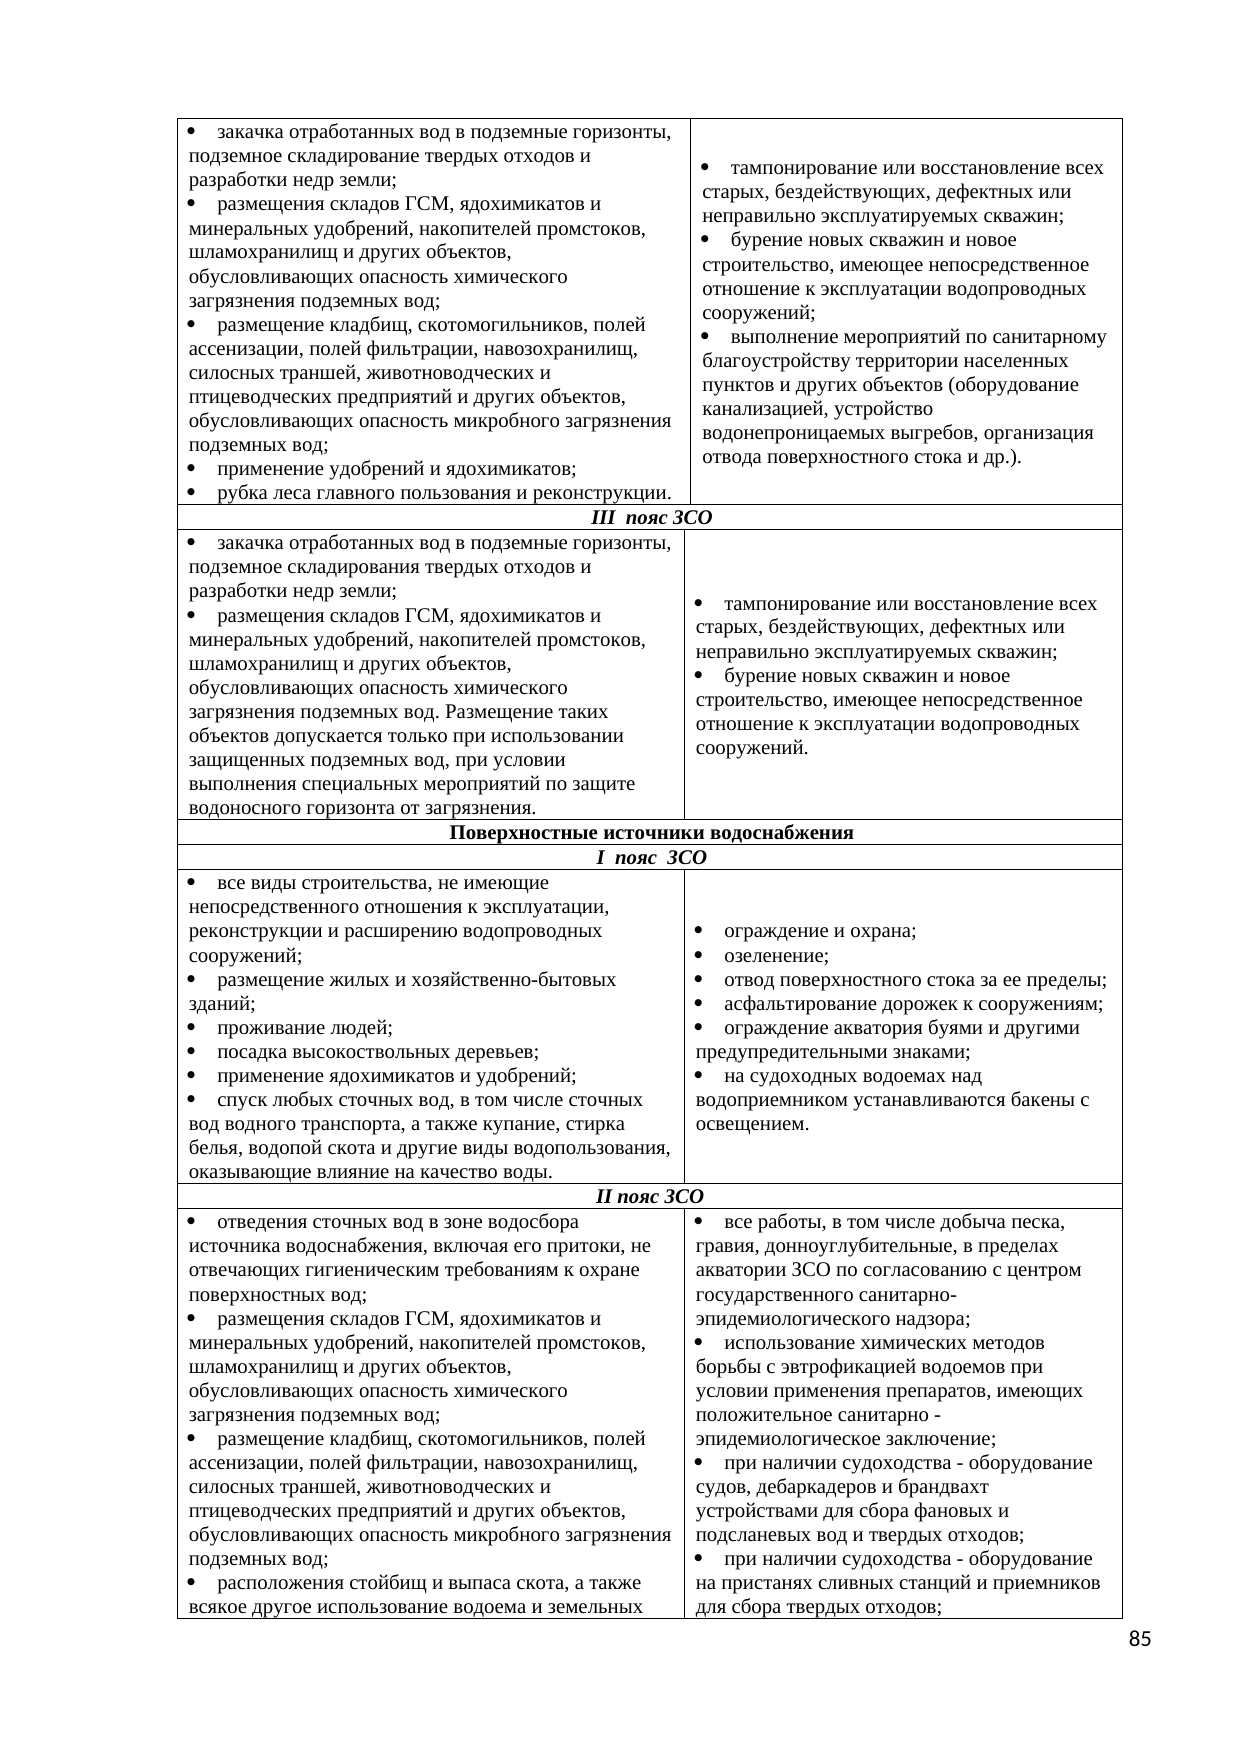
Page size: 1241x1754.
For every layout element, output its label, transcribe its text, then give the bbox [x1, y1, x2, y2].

table_cell I пояс ЗСО [178, 845, 1122, 869]
table_cell закачка отработанных вод в подземные горизонты, подземное складирования твердых отходов и разработки недр земли; размещения складов ГСМ, ядохимикатов и минеральных удобрений, накопителей промстоков, шламохранилищ и других объектов, обусловливающих опасность химического загрязнения подземных вод. Размещение таких объектов допускается только при использовании защищенных подземных вод, при условии выполнения специальных мероприятий по защите водоносного горизонта от загрязнения. [178, 530, 684, 819]
table_cell II пояс ЗСО [178, 1184, 1122, 1208]
table_cell тампонирование или восстановление всех старых, бездействующих, дефектных или неправильно эксплуатируемых скважин; бурение новых скважин и новое строительство, имеющее непосредственное отношение к эксплуатации водопроводных сооружений; выполнение мероприятий по санитарному благоустройству территории населенных пунктов и других объектов (оборудование канализацией, устройство водонепроницаемых выгребов, организация отвода поверхностного стока и др.). [691, 119, 1122, 504]
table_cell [685, 1209, 1122, 1618]
table_cell закачка отработанных вод в подземные горизонты, подземное складирование твердых отходов и разработки недр земли; размещения складов ГСМ, ядохимикатов и минеральных удобрений, накопителей промстоков, шламохранилищ и других объектов, обусловливающих опасность химического загрязнения подземных вод; размещение кладбищ, скотомогильников, полей ассенизации, полей фильтрации, навозохранилищ, силосных траншей, животноводческих и птицеводческих предприятий и других объектов, обусловливающих опасность микробного загрязнения подземных вод; применение удобрений и ядохимикатов; рубка леса главного пользования и реконструкции. [178, 119, 690, 504]
table_cell ограждение и охрана; озеленение; отвод поверхностного стока за ее пределы; асфальтирование дорожек к сооружениям; ограждение акватория буями и другими предупредительными знаками; на судоходных водоемах над водоприемником устанавливаются бакены с освещением. [685, 870, 1122, 1183]
table_cell тампонирование или восстановление всех старых, бездействующих, дефектных или неправильно эксплуатируемых скважин; бурение новых скважин и новое строительство, имеющее непосредственное отношение к эксплуатации водопроводных сооружений. [685, 530, 1122, 819]
table_cell III пояс ЗСО [178, 505, 1122, 529]
table_cell все виды строительства, не имеющие непосредственного отношения к эксплуатации, реконструкции и расширению водопроводных сооружений; размещение жилых и хозяйственно-бытовых зданий; проживание людей; посадка высокоствольных деревьев; применение ядохимикатов и удобрений; спуск любых сточных вод, в том числе сточных вод водного транспорта, а также купание, стирка белья, водопой скота и другие виды водопользования, оказывающие влияние на качество воды. [178, 870, 684, 1183]
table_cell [178, 1209, 684, 1618]
table_cell Поверхностные источники водоснабжения [178, 820, 1122, 844]
